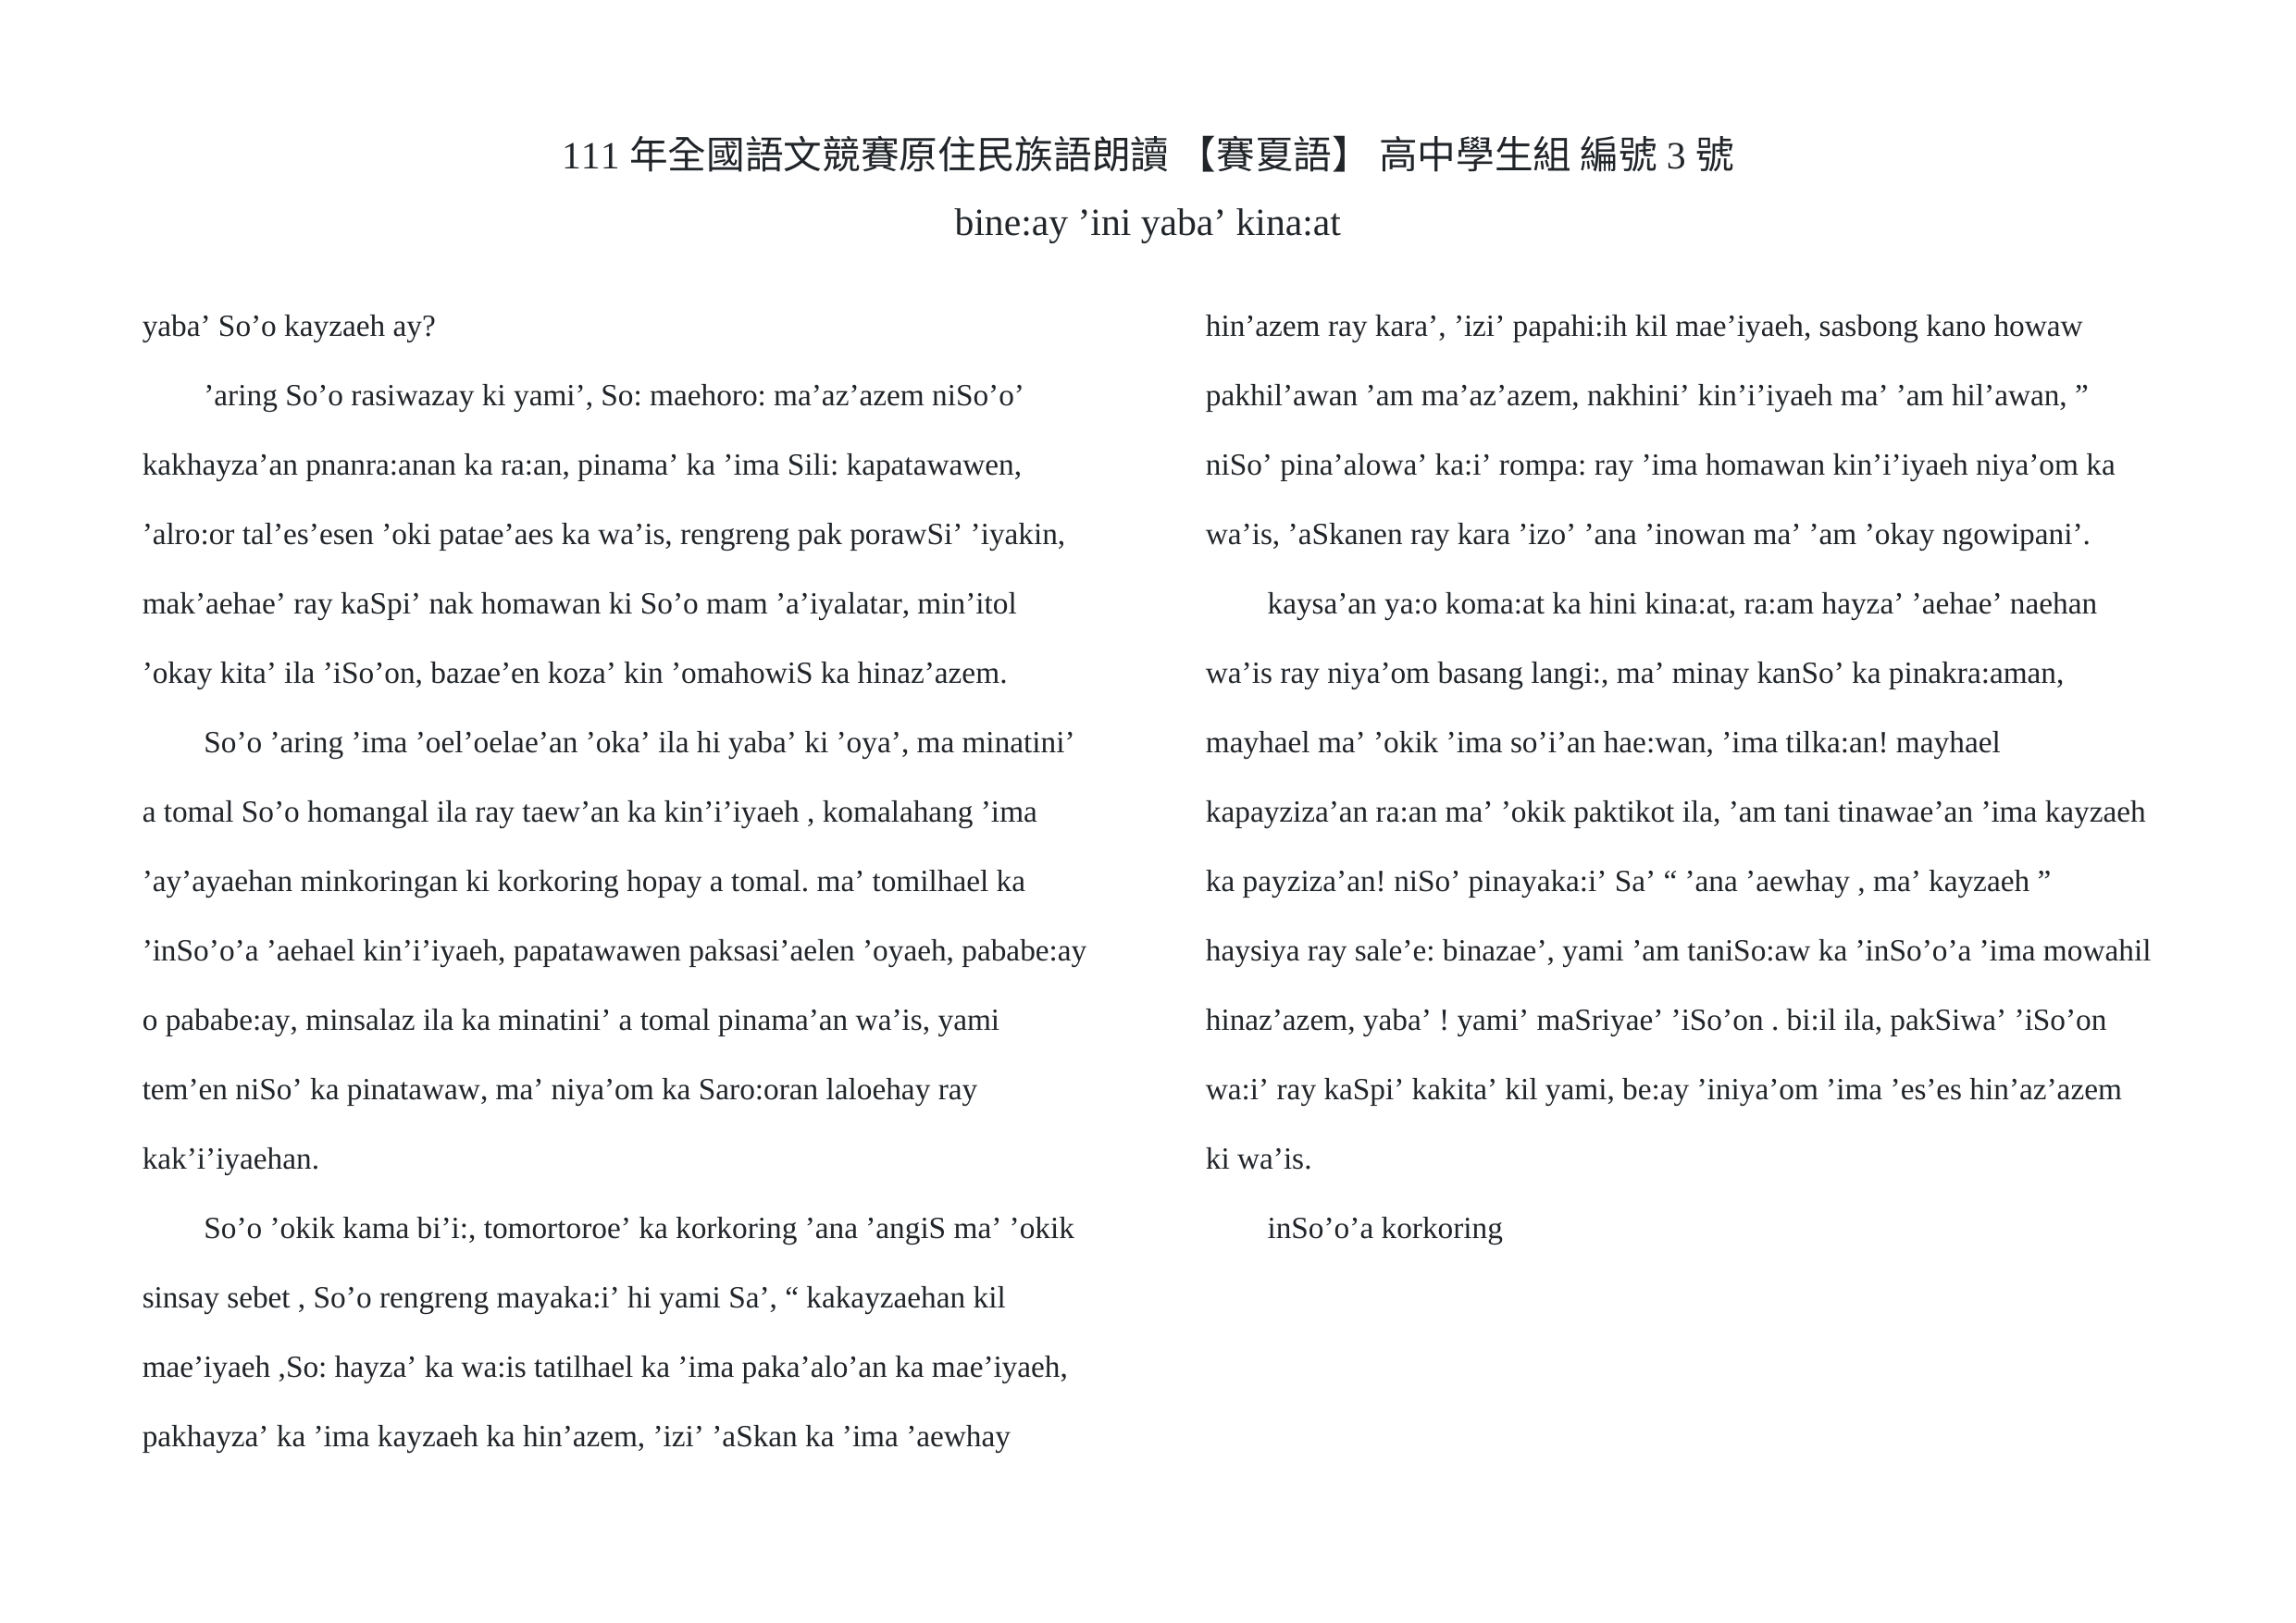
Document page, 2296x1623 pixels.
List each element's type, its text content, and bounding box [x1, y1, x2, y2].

text ’aring So’o rasiwazay ki yami’, So: maehoro: ma’az’azem niSo’o’ kakhayza’an pnanra:anan ka ra:an, pinama’ ka ’ima Sili: kapatawawen, ’alro:or tal’es’esen ’oki patae’aes ka wa’is, rengreng pak porawSi’ ’iyakin, mak’aehae’ ray kaSpi’ nak homawan ki So’o mam ’a’iyalatar, min’itol ’okay kita’ ila ’iSo’on, bazae’en koza’ kin ’omahowiS ka hinaz’azem. [142, 360, 1090, 707]
text bine:ay ’ini yaba’ kina:at [142, 187, 2153, 256]
text kaysa’an ya:o koma:at ka hini kina:at, ra:am hayza’ ’aehae’ naehan wa’is ray niya’om basang langi:, ma’ minay kanSo’ ka pinakra:aman, mayhael ma’ ’okik ’ima so’i’an hae:wan, ’ima tilka:an! mayhael kapayziza’an ra:an ma’ ’okik paktikot ila, ’am tani tinawae’an ’ima kayzaeh ka payziza’an! niSo’ pinayaka:i’ Sa’ “ ’ana ’aewhay , ma’ kayzaeh ” haysiya ray sale’e: binazae’, yami ’am taniSo:aw ka ’inSo’o’a ’ima mowahil hinaz’azem, yaba’ ! yami’ maSriyae’ ’iSo’on . bi:il ila, pakSiwa’ ’iSo’on wa:i’ ray kaSpi’ kakita’ kil yami, be:ay ’iniya’om ’ima ’es’es hin’az’azem ki wa’is. [1206, 568, 2153, 1193]
text So’o ’okik kama bi’i:, tomortoroe’ ka korkoring ’ana ’angiS ma’ ’okik sinsay sebet , So’o rengreng mayaka:i’ hi yami Sa’, “ kakayzaehan kil mae’iyaeh ,So: hayza’ ka wa:is tatilhael ka ’ima paka’alo’an ka mae’iyaeh, pakhayza’ ka ’ima kayzaeh ka hin’azem, ’izi’ ’aSkan ka ’ima ’aewhay hin’azem ray kara’, ’izi’ papahi:ih kil mae’iyaeh, sasbong kano howaw pakhil’awan ’am ma’az’azem, nakhini’ kin’i’iyaeh ma’ ’am hil’awan, ” niSo’ pina’alowa’ ka:i’ rompa: ray ’ima homawan kin’i’iyaeh niya’om ka wa’is, ’aSkanen ray kara ’izo’ ’ana ’inowan ma’ ’am ’okay ngowipani’. [142, 1193, 1090, 1470]
text So’o ’okik kama bi’i:, tomortoroe’ ka korkoring ’ana ’angiS ma’ ’okik sinsay sebet , So’o rengreng mayaka:i’ hi yami Sa’, “ kakayzaehan kil mae’iyaeh ,So: hayza’ ka wa:is tatilhael ka ’ima paka’alo’an ka mae’iyaeh, pakhayza’ ka ’ima kayzaeh ka hin’azem, ’izi’ ’aSkan ka ’ima ’aewhay hin’azem ray kara’, ’izi’ papahi:ih kil mae’iyaeh, sasbong kano howaw pakhil’awan ’am ma’az’azem, nakhini’ kin’i’iyaeh ma’ ’am hil’awan, ” niSo’ pina’alowa’ ka:i’ rompa: ray ’ima homawan kin’i’iyaeh niya’om ka wa’is, ’aSkanen ray kara ’izo’ ’ana ’inowan ma’ ’am ’okay ngowipani’. [1206, 291, 2153, 568]
text So’o ’aring ’ima ’oel’oelae’an ’oka’ ila hi yaba’ ki ’oya’, ma minatini’ a tomal So’o homangal ila ray taew’an ka kin’i’iyaeh , komalahang ’ima ’ay’ayaehan minkoringan ki korkoring hopay a tomal. ma’ tomilhael ka ’inSo’o’a ’aehael kin’i’iyaeh, papatawawen paksasi’aelen ’oyaeh, pababe:ay o pababe:ay, minsalaz ila ka minatini’ a tomal pinama’an wa’is, yami tem’en niSo’ ka pinatawaw, ma’ niya’om ka Saro:oran laloehay ray kak’i’iyaehan. [142, 707, 1090, 1193]
text 111 年全國語文競賽原住民族語朗讀 【賽夏語】 高中學生組 編號 3 號 [142, 118, 2153, 187]
text yaba’ So’o kayzaeh ay? [142, 291, 1090, 360]
text inSo’o’a korkoring [1206, 1193, 2153, 1262]
